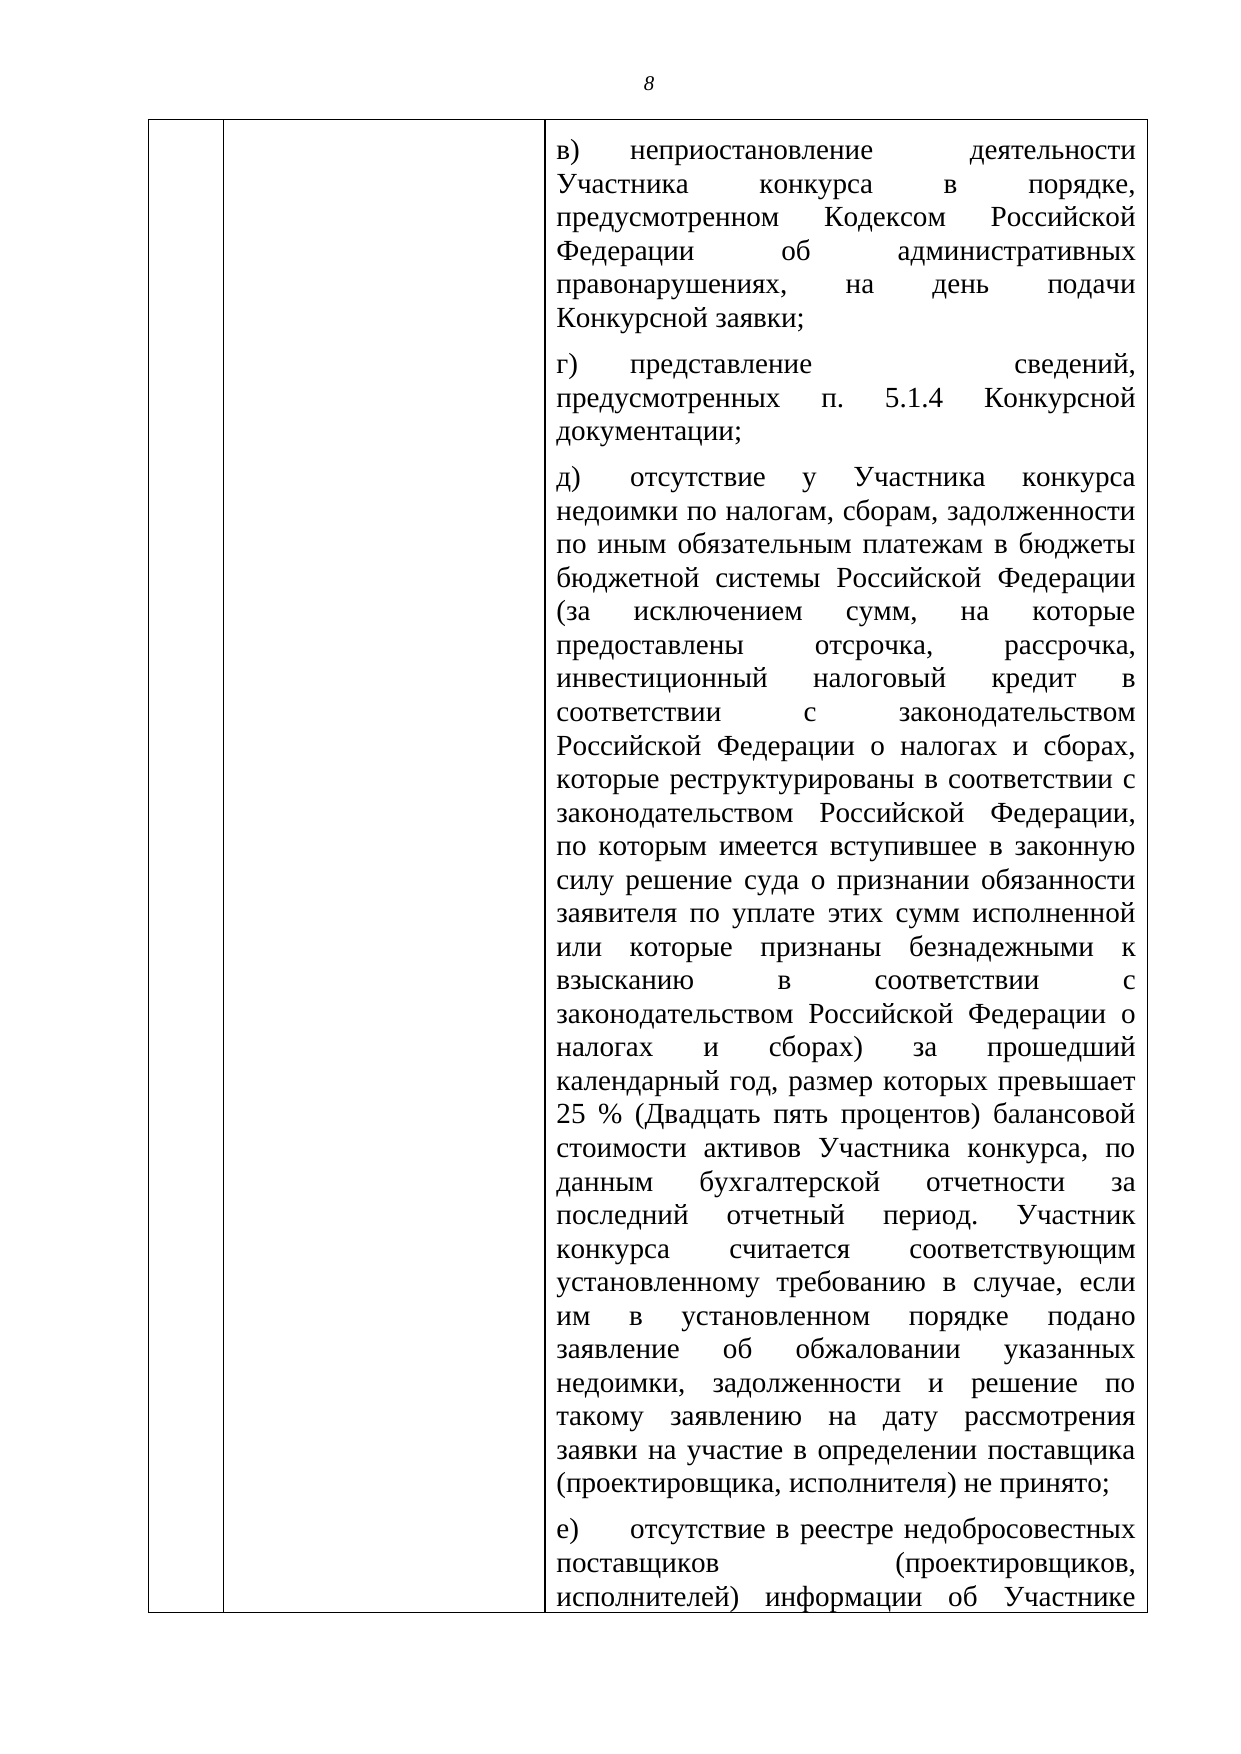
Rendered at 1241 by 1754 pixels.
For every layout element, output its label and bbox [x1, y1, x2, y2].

table_cell [546, 120, 1147, 1612]
table_cell [224, 120, 544, 1612]
table_cell [149, 120, 223, 1612]
